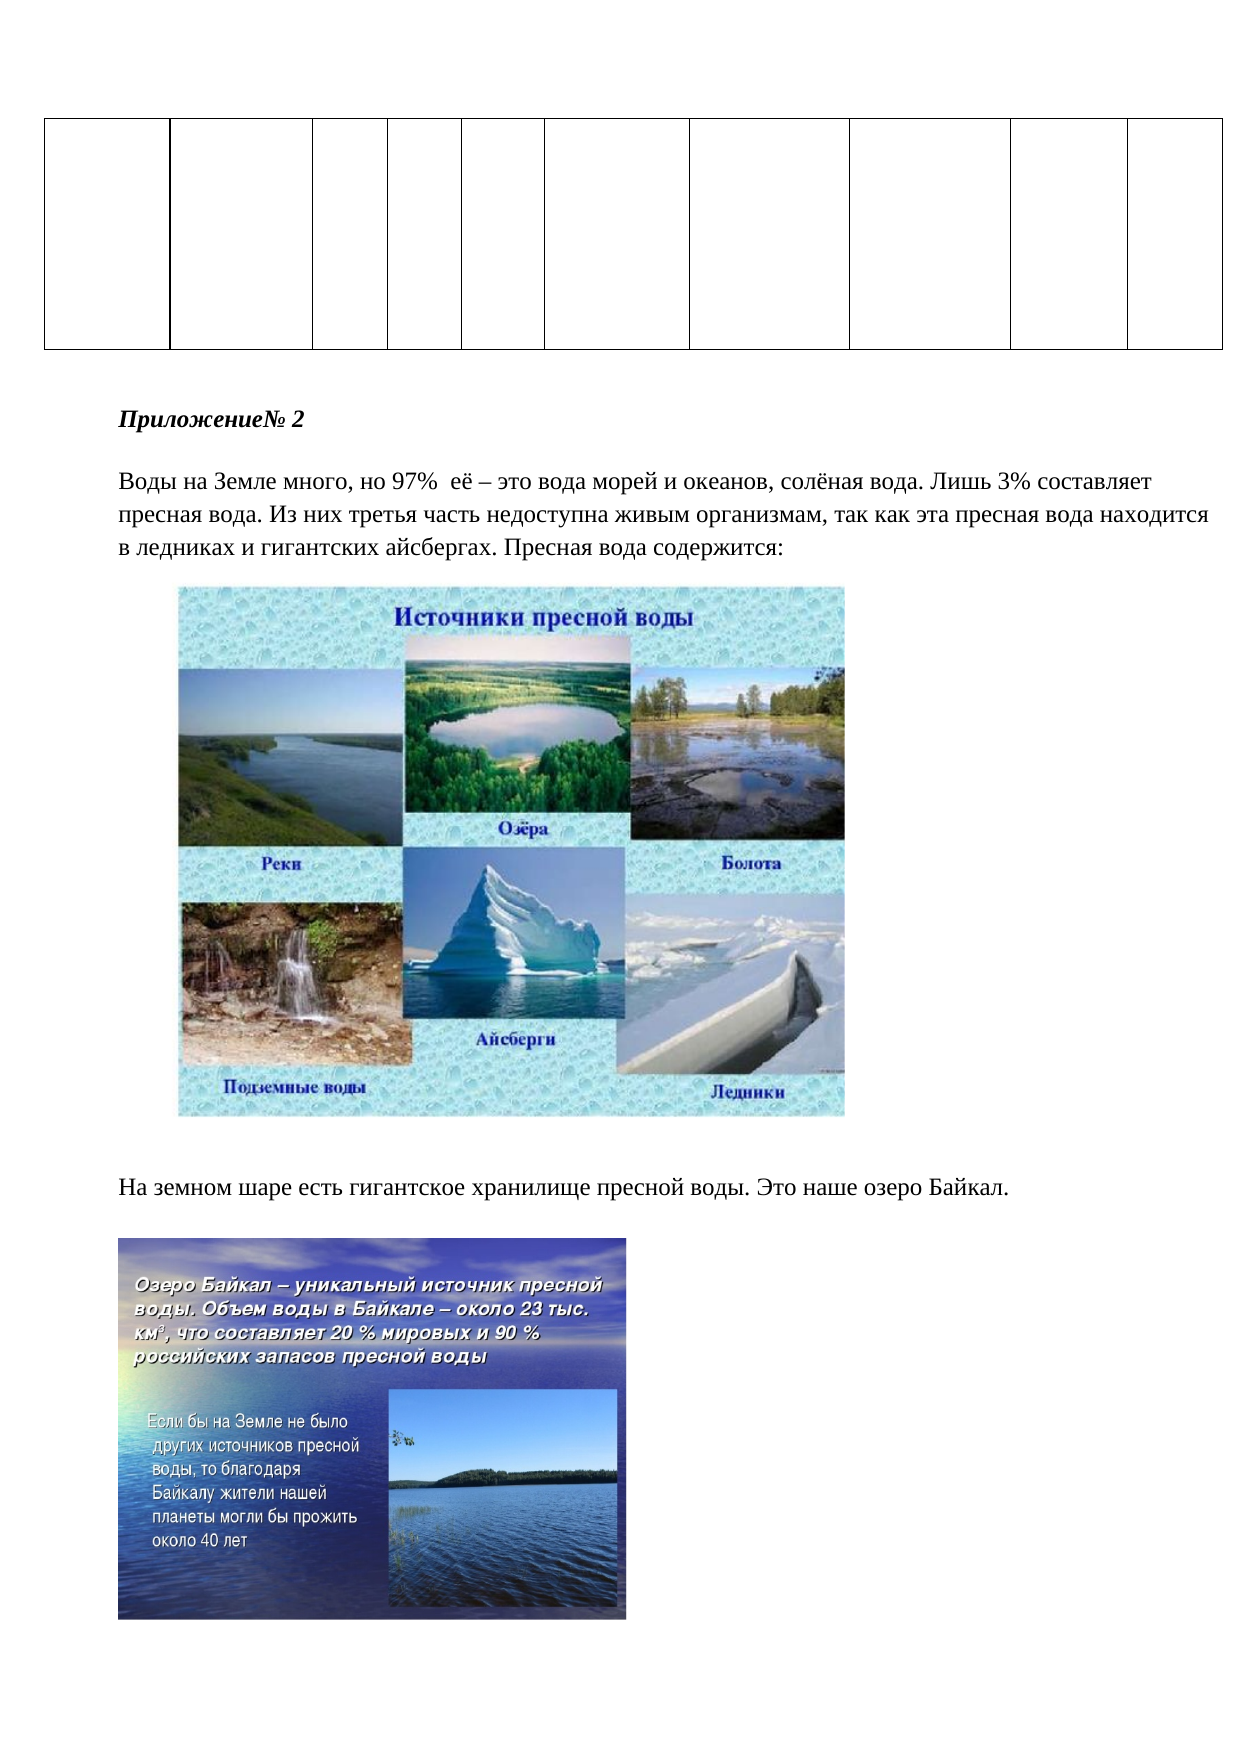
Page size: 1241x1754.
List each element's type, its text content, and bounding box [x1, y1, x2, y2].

table_cell [462, 119, 544, 349]
table_cell [545, 119, 689, 349]
table_cell [313, 119, 387, 349]
table_cell [850, 119, 1010, 349]
table_cell [1011, 119, 1127, 349]
table_cell [171, 119, 312, 349]
picture [118, 1238, 627, 1620]
table_cell [1128, 119, 1222, 349]
text Приложение№ 2 [118, 404, 1211, 433]
table_cell [388, 119, 461, 349]
picture [118, 565, 845, 1136]
table_cell [690, 119, 849, 349]
table_cell [45, 119, 169, 349]
text На земном шаре есть гигантское хранилище пресной воды. Это наше озеро Байкал. [118, 1172, 1211, 1201]
text Воды на Земле много, но 97% её – это вода морей и океанов, солёная вода. Лишь 3% составляет пресная вода. Из них третья часть недоступна живым организмам, так как эта пресная вода находится в ледниках и гигантских айсбергах. Пресная вода содержится: [118, 466, 1211, 561]
